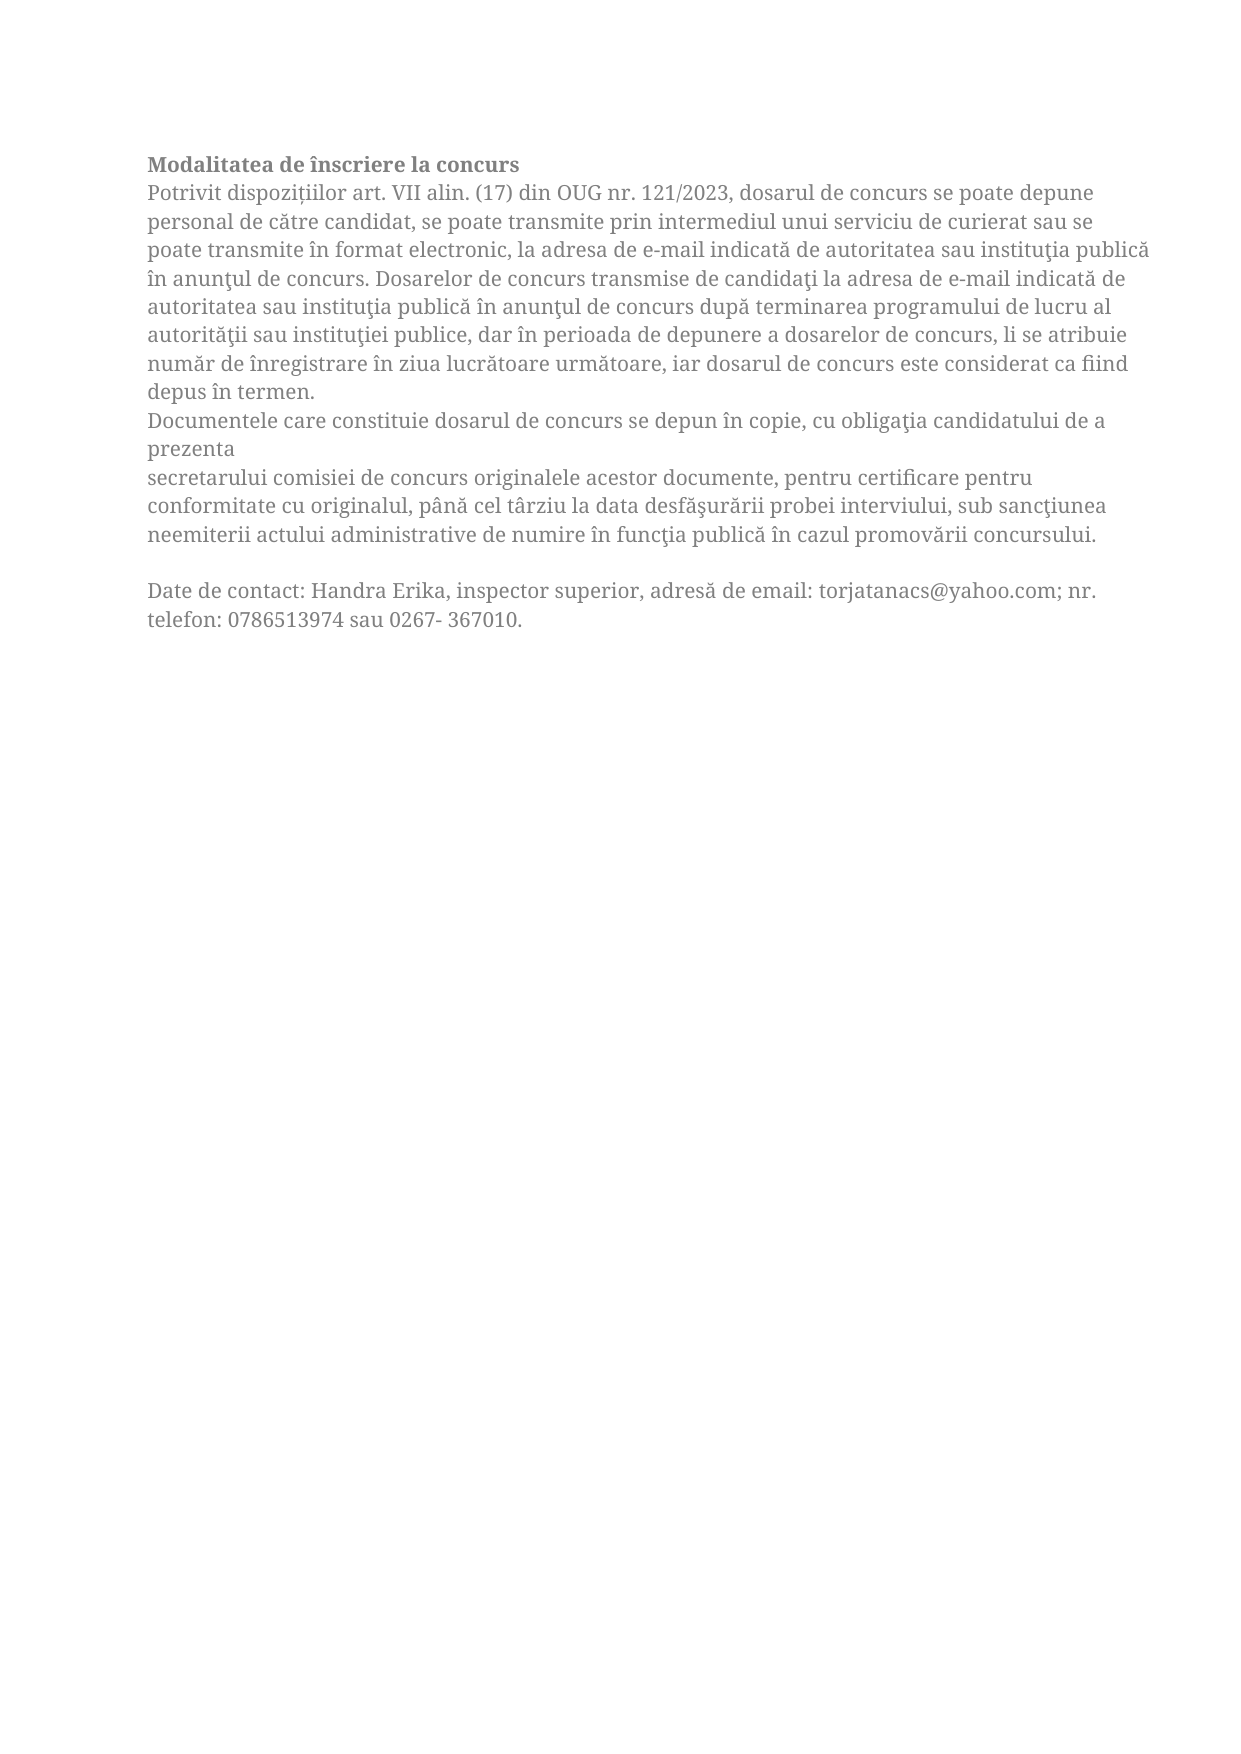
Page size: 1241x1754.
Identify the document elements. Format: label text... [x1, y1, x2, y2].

text Modalitatea de înscriere la concurs [147, 150, 1152, 178]
text secretarului comisiei de concurs originalele acestor documente, pentru certificare pentru conformitate cu originalul, până cel târziu la data desfăşurării probei interviului, sub sancţiunea neemiterii actului administrative de numire în funcţia publică în cazul promovării concursului. [147, 463, 1152, 548]
text Documentele care constituie dosarul de concurs se depun în copie, cu obligaţia candidatului de a prezenta [147, 406, 1152, 463]
text Date de contact: Handra Erika, inspector superior, adresă de email: torjatanacs@yahoo.com; nr. telefon: 0786513974 sau 0267- 367010. [147, 577, 1152, 633]
text Potrivit dispozițiilor art. VII alin. (17) din OUG nr. 121/2023, dosarul de concurs se poate depune personal de către candidat, se poate transmite prin intermediul unui serviciu de curierat sau se poate transmite în format electronic, la adresa de e-mail indicată de autoritatea sau instituţia publică în anunţul de concurs. Dosarelor de concurs transmise de candidaţi la adresa de e-mail indicată de autoritatea sau instituţia publică în anunţul de concurs după terminarea programului de lucru al autorităţii sau instituţiei publice, dar în perioada de depunere a dosarelor de concurs, li se atribuie număr de înregistrare în ziua lucrătoare următoare, iar dosarul de concurs este considerat ca fiind depus în termen. [147, 178, 1152, 406]
